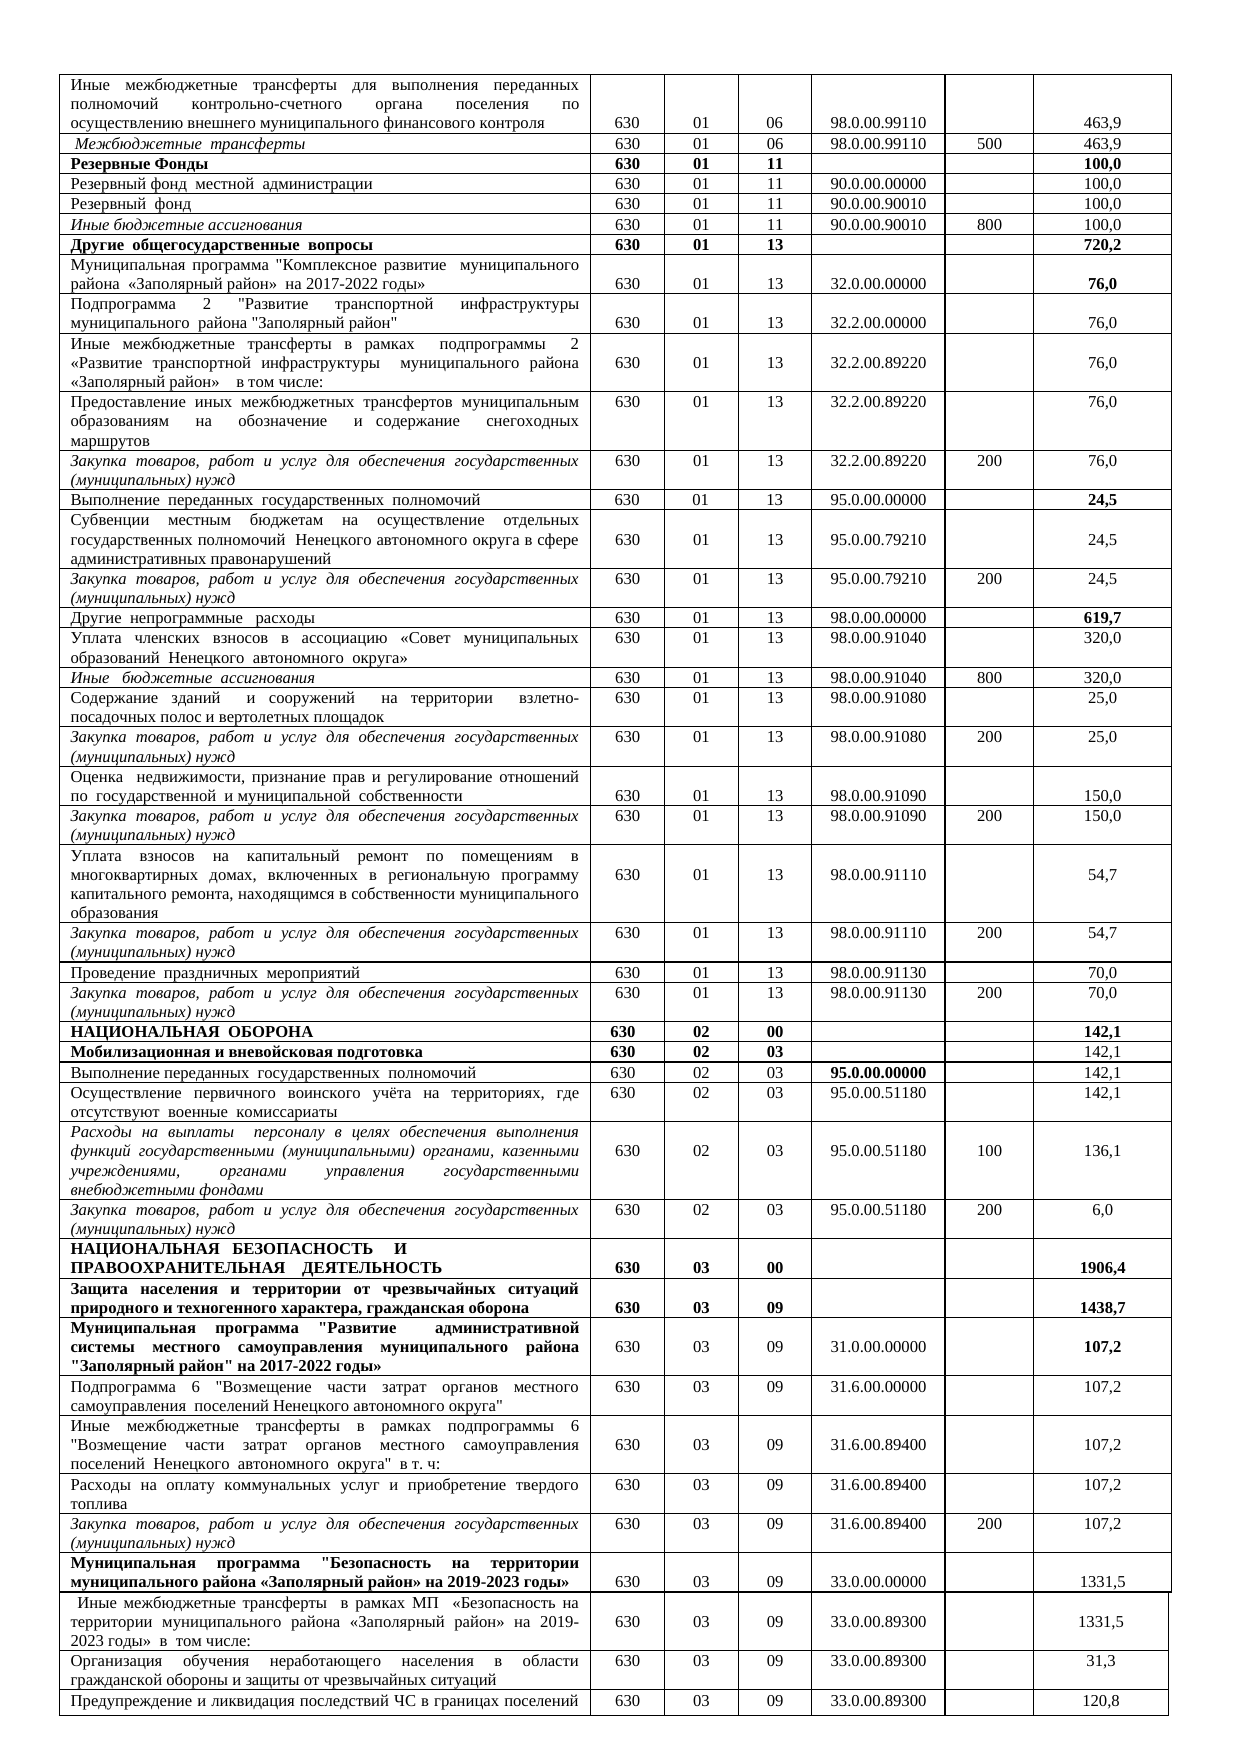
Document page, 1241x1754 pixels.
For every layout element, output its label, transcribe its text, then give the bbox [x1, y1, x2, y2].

table_cell [946, 490, 1033, 509]
table_cell Выполнение переданных государственных полномочий [60, 1063, 590, 1082]
table_cell 98.0.00.91130 [812, 963, 944, 982]
table_cell 01 [665, 767, 738, 805]
table_cell 09 [739, 1474, 811, 1513]
table_cell 630 [591, 845, 664, 922]
table_cell 09 [739, 1376, 811, 1415]
table_cell Подпрограмма 6 "Возмещение части затрат органов местного самоуправления поселений Ненецкого автономного округа" [60, 1376, 590, 1415]
table_cell 95.0.00.79210 [812, 569, 944, 607]
table_cell Уплата членских взносов в ассоциацию «Совет муниципальных образований Ненецкого автономного округа» [60, 628, 590, 667]
table_cell Иные межбюджетные трансферты в рамках МП «Безопасность на территории муниципального района «Заполярный район» на 2019-2023 годы» в том числе: [60, 1593, 590, 1650]
table_cell 13 [739, 983, 811, 1021]
table_cell 01 [665, 510, 738, 568]
table_cell Муниципальная программа "Развитие административной системы местного самоуправления муниципального района "Заполярный район" на 2017-2022 годы» [60, 1318, 590, 1375]
table_cell 33.0.00.00000 [812, 1553, 944, 1591]
table_cell НАЦИОНАЛЬНАЯ БЕЗОПАСНОСТЬ И ПРАВООХРАНИТЕЛЬНАЯ ДЕЯТЕЛЬНОСТЬ [60, 1239, 590, 1277]
table_cell 25,0 [1034, 727, 1171, 766]
table_cell 142,1 [1034, 1022, 1171, 1041]
table_cell 13 [739, 668, 811, 687]
table_cell Осуществление первичного воинского учёта на территориях, где отсутствуют военные комиссариаты [60, 1083, 590, 1121]
table_cell [946, 1651, 1033, 1689]
table_cell [946, 75, 1033, 132]
table_cell [946, 767, 1033, 805]
table_cell 13 [739, 334, 811, 391]
table_cell Расходы на выплаты персоналу в целях обеспечения выполнения функций государственными (муниципальными) органами, казенными учреждениями, органами управления государственными внебюджетными фондами [60, 1122, 590, 1199]
table_cell 630 [591, 1651, 664, 1689]
table_cell 01 [665, 688, 738, 726]
table_cell Другие общегосударственные вопросы [60, 235, 590, 254]
table_cell 03 [739, 1042, 811, 1061]
table_cell 09 [739, 1279, 811, 1317]
table_cell 13 [739, 490, 811, 509]
table_cell 02 [665, 1063, 738, 1082]
table_cell 01 [665, 490, 738, 509]
table_cell 02 [665, 1083, 738, 1121]
table_cell 32.2.00.89220 [812, 451, 944, 489]
table_cell 630 [591, 963, 664, 982]
table_cell 01 [665, 194, 738, 213]
table_cell Межбюджетные трансферты [60, 134, 590, 153]
table_cell 03 [739, 1083, 811, 1121]
table_cell 31.6.00.89400 [812, 1416, 944, 1473]
table_cell 98.0.00.91040 [812, 668, 944, 687]
table_cell 09 [739, 1514, 811, 1552]
table_cell 630 [591, 608, 664, 627]
table_cell 11 [739, 214, 811, 233]
table_cell Содержание зданий и сооружений на территории взлетно-посадочных полос и вертолетных площадок [60, 688, 590, 726]
table_cell 09 [739, 1416, 811, 1473]
table_cell 54,7 [1034, 845, 1171, 922]
table_cell 31.0.00.00000 [812, 1318, 944, 1375]
table_cell 03 [665, 1553, 738, 1591]
table_cell 76,0 [1034, 294, 1171, 332]
table_cell Защита населения и территории от чрезвычайных ситуаций природного и техногенного характера, гражданская оборона [60, 1279, 590, 1317]
table_cell 630 [591, 1042, 664, 1061]
table_cell [812, 154, 944, 173]
table_cell Другие непрограммные расходы [60, 608, 590, 627]
table_cell 01 [665, 608, 738, 627]
table_cell 200 [946, 983, 1033, 1021]
table_cell 03 [665, 1318, 738, 1375]
table_cell [946, 1593, 1033, 1650]
table_cell 03 [665, 1279, 738, 1317]
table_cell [60, 1690, 590, 1715]
table_cell Закупка товаров, работ и услуг для обеспечения государственных (муниципальных) нужд [60, 806, 590, 844]
table_cell Закупка товаров, работ и услуг для обеспечения государственных (муниципальных) нужд [60, 923, 590, 961]
table_cell 107,2 [1034, 1474, 1171, 1513]
table_cell 24,5 [1034, 490, 1171, 509]
table_cell 01 [665, 668, 738, 687]
table_cell 01 [665, 214, 738, 233]
table_cell 630 [591, 688, 664, 726]
table_cell 76,0 [1034, 392, 1171, 449]
table_cell 630 [591, 983, 664, 1021]
table_cell 463,9 [1034, 75, 1171, 132]
table_cell 630 [591, 1063, 664, 1082]
table_cell 32.2.00.00000 [812, 294, 944, 332]
table_cell 107,2 [1034, 1514, 1171, 1552]
table_cell Иные межбюджетные трансферты для выполнения переданных полномочий контрольно-счетного органа поселения по осуществлению внешнего муниципального финансового контроля [60, 75, 590, 132]
table_cell 142,1 [1034, 1083, 1171, 1121]
table_cell 800 [946, 214, 1033, 233]
table_cell 98.0.00.91110 [812, 845, 944, 922]
table_cell 03 [665, 1376, 738, 1415]
table_cell 630 [591, 1022, 664, 1041]
table_cell 13 [739, 688, 811, 726]
table_cell 630 [591, 392, 664, 449]
table_cell 11 [739, 194, 811, 213]
table_cell 01 [665, 334, 738, 391]
table_cell [812, 1022, 944, 1041]
table_cell Иные бюджетные ассигнования [60, 668, 590, 687]
table_cell 98.0.00.00000 [812, 608, 944, 627]
table_cell 02 [665, 1042, 738, 1061]
table_cell 800 [946, 668, 1033, 687]
table_cell 01 [665, 963, 738, 982]
table_cell Закупка товаров, работ и услуг для обеспечения государственных (муниципальных) нужд [60, 983, 590, 1021]
table_cell 03 [739, 1122, 811, 1199]
table_cell 13 [739, 845, 811, 922]
table_cell 90.0.00.90010 [812, 194, 944, 213]
table_cell 98.0.00.91090 [812, 767, 944, 805]
table_cell Муниципальная программа "Безопасность на территории муниципального района «Заполярный район» на 2019-2023 годы» [60, 1553, 590, 1591]
table_cell 09 [739, 1593, 811, 1650]
table_cell 03 [665, 1416, 738, 1473]
table_cell 01 [665, 845, 738, 922]
table_cell 107,2 [1034, 1416, 1171, 1473]
table_cell 100,0 [1034, 214, 1171, 233]
table_cell Субвенции местным бюджетам на осуществление отдельных государственных полномочий Ненецкого автономного округа в сфере административных правонарушений [60, 510, 590, 568]
table_cell 630 [591, 1474, 664, 1513]
table_cell [946, 392, 1033, 449]
table_cell 120,8 [1034, 1690, 1168, 1715]
table_cell 630 [591, 1083, 664, 1121]
table_cell 630 [591, 1690, 664, 1715]
table_cell 95.0.00.51180 [812, 1122, 944, 1199]
table_cell 630 [591, 214, 664, 233]
table_cell Резервные Фонды [60, 154, 590, 173]
table_cell 136,1 [1034, 1122, 1171, 1199]
table_cell [946, 1474, 1033, 1513]
table_cell 100,0 [1034, 174, 1171, 193]
table_cell 98.0.00.91110 [812, 923, 944, 961]
table_cell 33.0.00.89300 [812, 1651, 944, 1689]
table_cell 630 [591, 451, 664, 489]
table_cell [946, 1416, 1033, 1473]
table_cell Закупка товаров, работ и услуг для обеспечения государственных (муниципальных) нужд [60, 1200, 590, 1238]
table_cell 630 [591, 569, 664, 607]
table_cell 00 [739, 1239, 811, 1277]
table_cell 98.0.00.91130 [812, 983, 944, 1021]
table_cell [946, 235, 1033, 254]
table_cell 100,0 [1034, 194, 1171, 213]
table_cell 01 [665, 134, 738, 153]
table_cell 90.0.00.00000 [812, 174, 944, 193]
table_cell 500 [946, 134, 1033, 153]
table_cell 630 [591, 255, 664, 293]
table_cell 13 [739, 235, 811, 254]
table_cell 200 [946, 569, 1033, 607]
table_cell Закупка товаров, работ и услуг для обеспечения государственных (муниципальных) нужд [60, 569, 590, 607]
table_cell 200 [946, 806, 1033, 844]
table_cell 01 [665, 154, 738, 173]
table_cell 03 [665, 1514, 738, 1552]
table_cell Организация обучения неработающего населения в области гражданской обороны и защиты от чрезвычайных ситуаций [60, 1651, 590, 1689]
table_cell Резервный фонд [60, 194, 590, 213]
table_cell 95.0.00.00000 [812, 490, 944, 509]
table_cell 13 [739, 392, 811, 449]
table_cell Иные межбюджетные трансферты в рамках подпрограммы 6 "Возмещение части затрат органов местного самоуправления поселений Ненецкого автономного округа" в т. ч: [60, 1416, 590, 1473]
table_cell 6,0 [1034, 1200, 1171, 1238]
table_cell 1331,5 [1034, 1593, 1168, 1650]
table_cell 70,0 [1034, 963, 1171, 982]
table_cell [946, 154, 1033, 173]
table_cell Иные бюджетные ассигнования [60, 214, 590, 233]
table_cell Подпрограмма 2 "Развитие транспортной инфраструктуры муниципального района "Заполярный район" [60, 294, 590, 332]
table_cell 200 [946, 1200, 1033, 1238]
table_cell 107,2 [1034, 1318, 1171, 1375]
table_cell 150,0 [1034, 767, 1171, 805]
table_cell [946, 1690, 1033, 1715]
table_cell 31.6.00.89400 [812, 1514, 944, 1552]
table_cell 619,7 [1034, 608, 1171, 627]
table_cell 98.0.00.91040 [812, 628, 944, 667]
table_cell 03 [665, 1690, 738, 1715]
table_cell 03 [739, 1200, 811, 1238]
table_cell 01 [665, 294, 738, 332]
table_cell 06 [739, 134, 811, 153]
table_cell 630 [591, 1239, 664, 1277]
table_cell [946, 963, 1033, 982]
table_cell 13 [739, 628, 811, 667]
table_cell 13 [739, 451, 811, 489]
table_cell [946, 1239, 1033, 1277]
table_cell 09 [739, 1690, 811, 1715]
table_cell Закупка товаров, работ и услуг для обеспечения государственных (муниципальных) нужд [60, 1514, 590, 1552]
table_cell [946, 294, 1033, 332]
table_cell 32.2.00.89220 [812, 392, 944, 449]
table_cell 630 [591, 1318, 664, 1375]
table_cell 1906,4 [1034, 1239, 1171, 1277]
table_cell 630 [591, 510, 664, 568]
table_cell 630 [591, 75, 664, 132]
table_cell 13 [739, 767, 811, 805]
table_cell 24,5 [1034, 510, 1171, 568]
table_cell 01 [665, 451, 738, 489]
table_cell 31.6.00.00000 [812, 1376, 944, 1415]
table_cell 630 [591, 1279, 664, 1317]
table_cell 00 [739, 1022, 811, 1041]
table_cell 630 [591, 806, 664, 844]
table_cell 630 [591, 1200, 664, 1238]
table_cell 320,0 [1034, 628, 1171, 667]
table_cell Закупка товаров, работ и услуг для обеспечения государственных (муниципальных) нужд [60, 451, 590, 489]
table_cell 32.2.00.89220 [812, 334, 944, 391]
table_cell 01 [665, 923, 738, 961]
table_cell 13 [739, 806, 811, 844]
table_cell 09 [739, 1651, 811, 1689]
table_cell 630 [591, 628, 664, 667]
table_cell 01 [665, 628, 738, 667]
table_cell 630 [591, 668, 664, 687]
table_cell 107,2 [1034, 1376, 1171, 1415]
table_cell 200 [946, 923, 1033, 961]
table_cell 630 [591, 1593, 664, 1650]
table_cell 630 [591, 1376, 664, 1415]
table_cell Иные межбюджетные трансферты в рамках подпрограммы 2 «Развитие транспортной инфраструктуры муниципального района «Заполярный район» в том числе: [60, 334, 590, 391]
table_cell 150,0 [1034, 806, 1171, 844]
table_cell 13 [739, 963, 811, 982]
table_cell 11 [739, 174, 811, 193]
table_cell 70,0 [1034, 983, 1171, 1021]
table_cell 13 [739, 255, 811, 293]
table_cell 01 [665, 983, 738, 1021]
table_cell 320,0 [1034, 668, 1171, 687]
table_cell 100 [946, 1122, 1033, 1199]
table_cell 630 [591, 727, 664, 766]
table_cell 13 [739, 923, 811, 961]
table_cell 630 [591, 1514, 664, 1552]
table_cell [946, 255, 1033, 293]
table_cell 03 [665, 1474, 738, 1513]
table_cell 630 [591, 154, 664, 173]
table_cell 630 [591, 134, 664, 153]
table_cell 13 [739, 569, 811, 607]
table_cell 01 [665, 75, 738, 132]
table_cell 630 [591, 294, 664, 332]
table_cell [946, 1063, 1033, 1082]
table_cell 03 [739, 1063, 811, 1082]
table_cell Резервный фонд местной администрации [60, 174, 590, 193]
table_cell 03 [665, 1593, 738, 1650]
table_cell 630 [591, 174, 664, 193]
table_cell [946, 510, 1033, 568]
table_cell 630 [591, 923, 664, 961]
table_cell 1331,5 [1034, 1553, 1171, 1591]
table_cell 13 [739, 727, 811, 766]
table_cell 31,3 [1034, 1651, 1168, 1689]
table_cell 03 [665, 1239, 738, 1277]
table_cell 01 [665, 806, 738, 844]
table_cell 95.0.00.51180 [812, 1200, 944, 1238]
table_cell 01 [665, 174, 738, 193]
table_cell 630 [591, 490, 664, 509]
table_cell 76,0 [1034, 451, 1171, 489]
table_cell 142,1 [1034, 1063, 1171, 1082]
table_cell 25,0 [1034, 688, 1171, 726]
table_cell 13 [739, 608, 811, 627]
table_cell [946, 1376, 1033, 1415]
table_cell [946, 1279, 1033, 1317]
table_cell 98.0.00.91080 [812, 688, 944, 726]
table_cell 98.0.00.99110 [812, 134, 944, 153]
table_cell 95.0.00.51180 [812, 1083, 944, 1121]
table_cell 95.0.00.79210 [812, 510, 944, 568]
table_cell 200 [946, 727, 1033, 766]
table_cell 11 [739, 154, 811, 173]
table_cell 463,9 [1034, 134, 1171, 153]
table_cell 630 [591, 1553, 664, 1591]
table_cell Проведение праздничных мероприятий [60, 963, 590, 982]
table_cell 33.0.00.89300 [812, 1690, 944, 1715]
table_cell 01 [665, 727, 738, 766]
table_cell 200 [946, 451, 1033, 489]
table_cell 630 [591, 334, 664, 391]
table_cell 01 [665, 255, 738, 293]
table_cell 02 [665, 1122, 738, 1199]
table_cell [946, 194, 1033, 213]
table_cell Мобилизационная и вневойсковая подготовка [60, 1042, 590, 1061]
table_cell [946, 628, 1033, 667]
table_cell 1438,7 [1034, 1279, 1171, 1317]
table_cell [812, 1042, 944, 1061]
table_cell [946, 1083, 1033, 1121]
table_cell 02 [665, 1200, 738, 1238]
table_cell [946, 1022, 1033, 1041]
table_cell [812, 1279, 944, 1317]
table_cell 01 [665, 569, 738, 607]
table_cell 720,2 [1034, 235, 1171, 254]
table_cell Уплата взносов на капитальный ремонт по помещениям в многоквартирных домах, включенных в региональную программу капитального ремонта, находящимся в собственности муниципального образования [60, 845, 590, 922]
table_cell 630 [591, 1122, 664, 1199]
table_cell 630 [591, 1416, 664, 1473]
table_cell Муниципальная программа "Комплексное развитие муниципального района «Заполярный район» на 2017-2022 годы» [60, 255, 590, 293]
table_cell 95.0.00.00000 [812, 1063, 944, 1082]
table_cell 01 [665, 392, 738, 449]
table_cell 54,7 [1034, 923, 1171, 961]
table_cell [946, 334, 1033, 391]
table_cell [946, 845, 1033, 922]
table_cell 100,0 [1034, 154, 1171, 173]
table_cell 32.0.00.00000 [812, 255, 944, 293]
table_cell 200 [946, 1514, 1033, 1552]
table_cell [946, 174, 1033, 193]
table_cell 630 [591, 235, 664, 254]
table_cell 31.6.00.89400 [812, 1474, 944, 1513]
table_cell Выполнение переданных государственных полномочий [60, 490, 590, 509]
table_cell 13 [739, 294, 811, 332]
table_cell Предоставление иных межбюджетных трансфертов муниципальным образованиям на обозначение и содержание снегоходных маршрутов [60, 392, 590, 449]
table_cell 76,0 [1034, 334, 1171, 391]
table_cell 142,1 [1034, 1042, 1171, 1061]
table_cell 09 [739, 1318, 811, 1375]
table_cell [946, 608, 1033, 627]
table_cell 01 [665, 235, 738, 254]
table_cell [946, 688, 1033, 726]
table_cell 98.0.00.91080 [812, 727, 944, 766]
table_cell [812, 1239, 944, 1277]
table_cell 98.0.00.99110 [812, 75, 944, 132]
table_cell 24,5 [1034, 569, 1171, 607]
table_cell 630 [591, 767, 664, 805]
table_cell Оценка недвижимости, признание прав и регулирование отношений по государственной и муниципальной собственности [60, 767, 590, 805]
table_cell 98.0.00.91090 [812, 806, 944, 844]
table_cell 33.0.00.89300 [812, 1593, 944, 1650]
table_cell 03 [665, 1651, 738, 1689]
table_cell [812, 235, 944, 254]
table_cell [946, 1553, 1033, 1591]
table_cell 06 [739, 75, 811, 132]
table_cell 630 [591, 194, 664, 213]
table_cell НАЦИОНАЛЬНАЯ ОБОРОНА [60, 1022, 590, 1041]
table_cell Расходы на оплату коммунальных услуг и приобретение твердого топлива [60, 1474, 590, 1513]
table_cell 02 [665, 1022, 738, 1041]
table_cell Закупка товаров, работ и услуг для обеспечения государственных (муниципальных) нужд [60, 727, 590, 766]
table_cell [946, 1042, 1033, 1061]
table_cell 90.0.00.90010 [812, 214, 944, 233]
table_cell [946, 1318, 1033, 1375]
table_cell 76,0 [1034, 255, 1171, 293]
table_cell 09 [739, 1553, 811, 1591]
table_cell 13 [739, 510, 811, 568]
